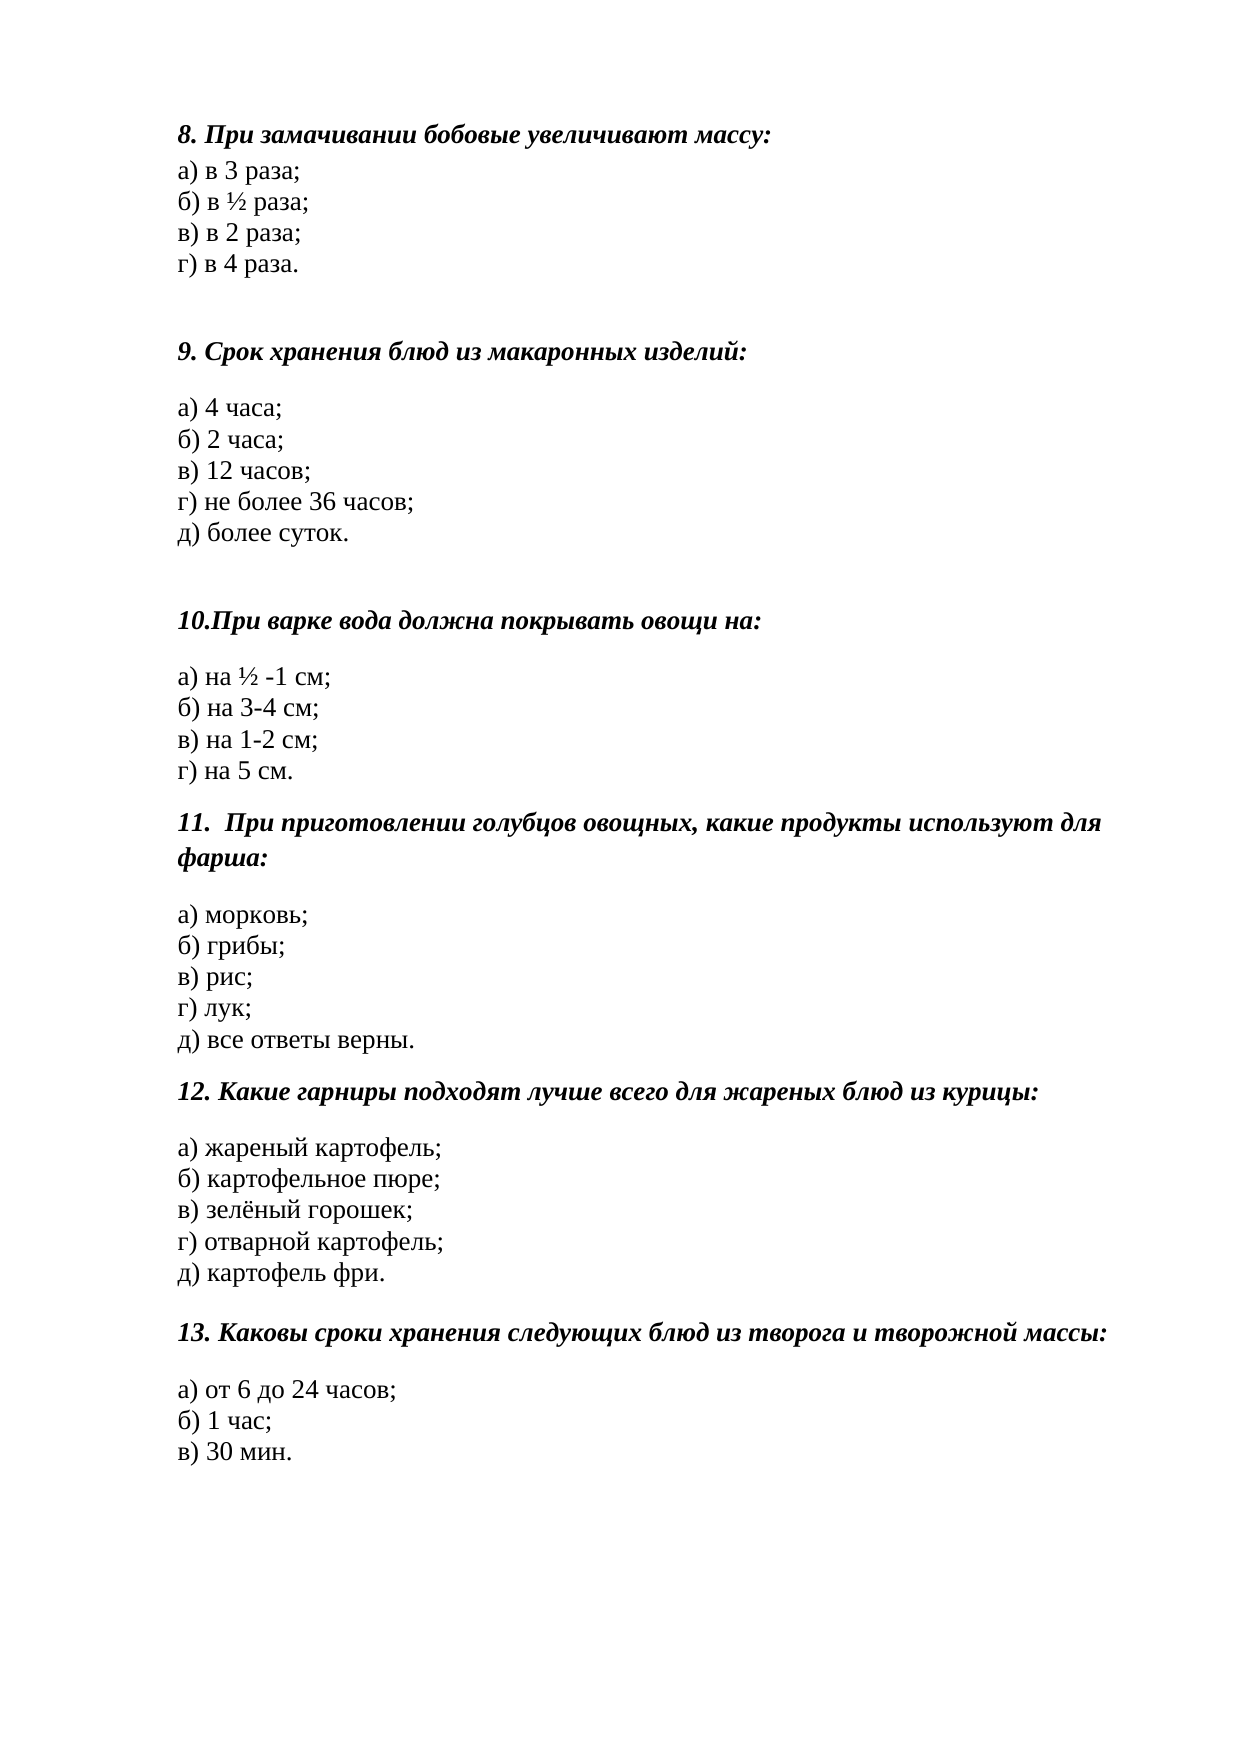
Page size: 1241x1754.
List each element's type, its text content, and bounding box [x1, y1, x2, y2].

text б) картофельное пюре; [177, 1162, 1152, 1193]
text г) не более 36 часов; [177, 485, 1152, 516]
text 10.При варке вода должна покрывать овощи на: [177, 604, 1152, 635]
text а) в 3 раза; [177, 154, 1152, 185]
text в) зелёный горошек; [177, 1193, 1152, 1225]
text д) все ответы верны. [177, 1023, 1152, 1054]
text в) 12 часов; [177, 454, 1152, 485]
text б) в ½ раза; [177, 185, 1152, 216]
text 9. Срок хранения блюд из макаронных изделий: [177, 335, 1152, 366]
text в) в 2 раза; [177, 216, 1152, 247]
text в) 30 мин. [177, 1435, 1152, 1467]
text г) в 4 раза. [177, 247, 1152, 278]
text д) более суток. [177, 516, 1152, 547]
text 13. Каковы сроки хранения следующих блюд из творога и творожной массы: [177, 1317, 1152, 1348]
text а) морковь; [177, 898, 1152, 929]
text а) 4 часа; [177, 392, 1152, 423]
text в) на 1-2 см; [177, 723, 1152, 754]
text д) картофель фри. [177, 1256, 1152, 1287]
text 8. При замачивании бобовые увеличивают массу: [177, 118, 1152, 149]
text 12. Какие гарниры подходят лучше всего для жареных блюд из курицы: [177, 1075, 1152, 1106]
text г) отварной картофель; [177, 1225, 1152, 1256]
text г) на 5 см. [177, 754, 1152, 785]
text в) рис; [177, 960, 1152, 992]
text а) на ½ -1 см; [177, 660, 1152, 692]
text а) жареный картофель; [177, 1131, 1152, 1162]
text б) на 3-4 см; [177, 692, 1152, 723]
text 11. При приготовлении голубцов овощных, какие продукты используют для фарша: [177, 806, 1152, 873]
text б) 2 часа; [177, 423, 1152, 454]
text б) 1 час; [177, 1404, 1152, 1435]
text г) лук; [177, 992, 1152, 1023]
text а) от 6 до 24 часов; [177, 1373, 1152, 1404]
text б) грибы; [177, 929, 1152, 960]
